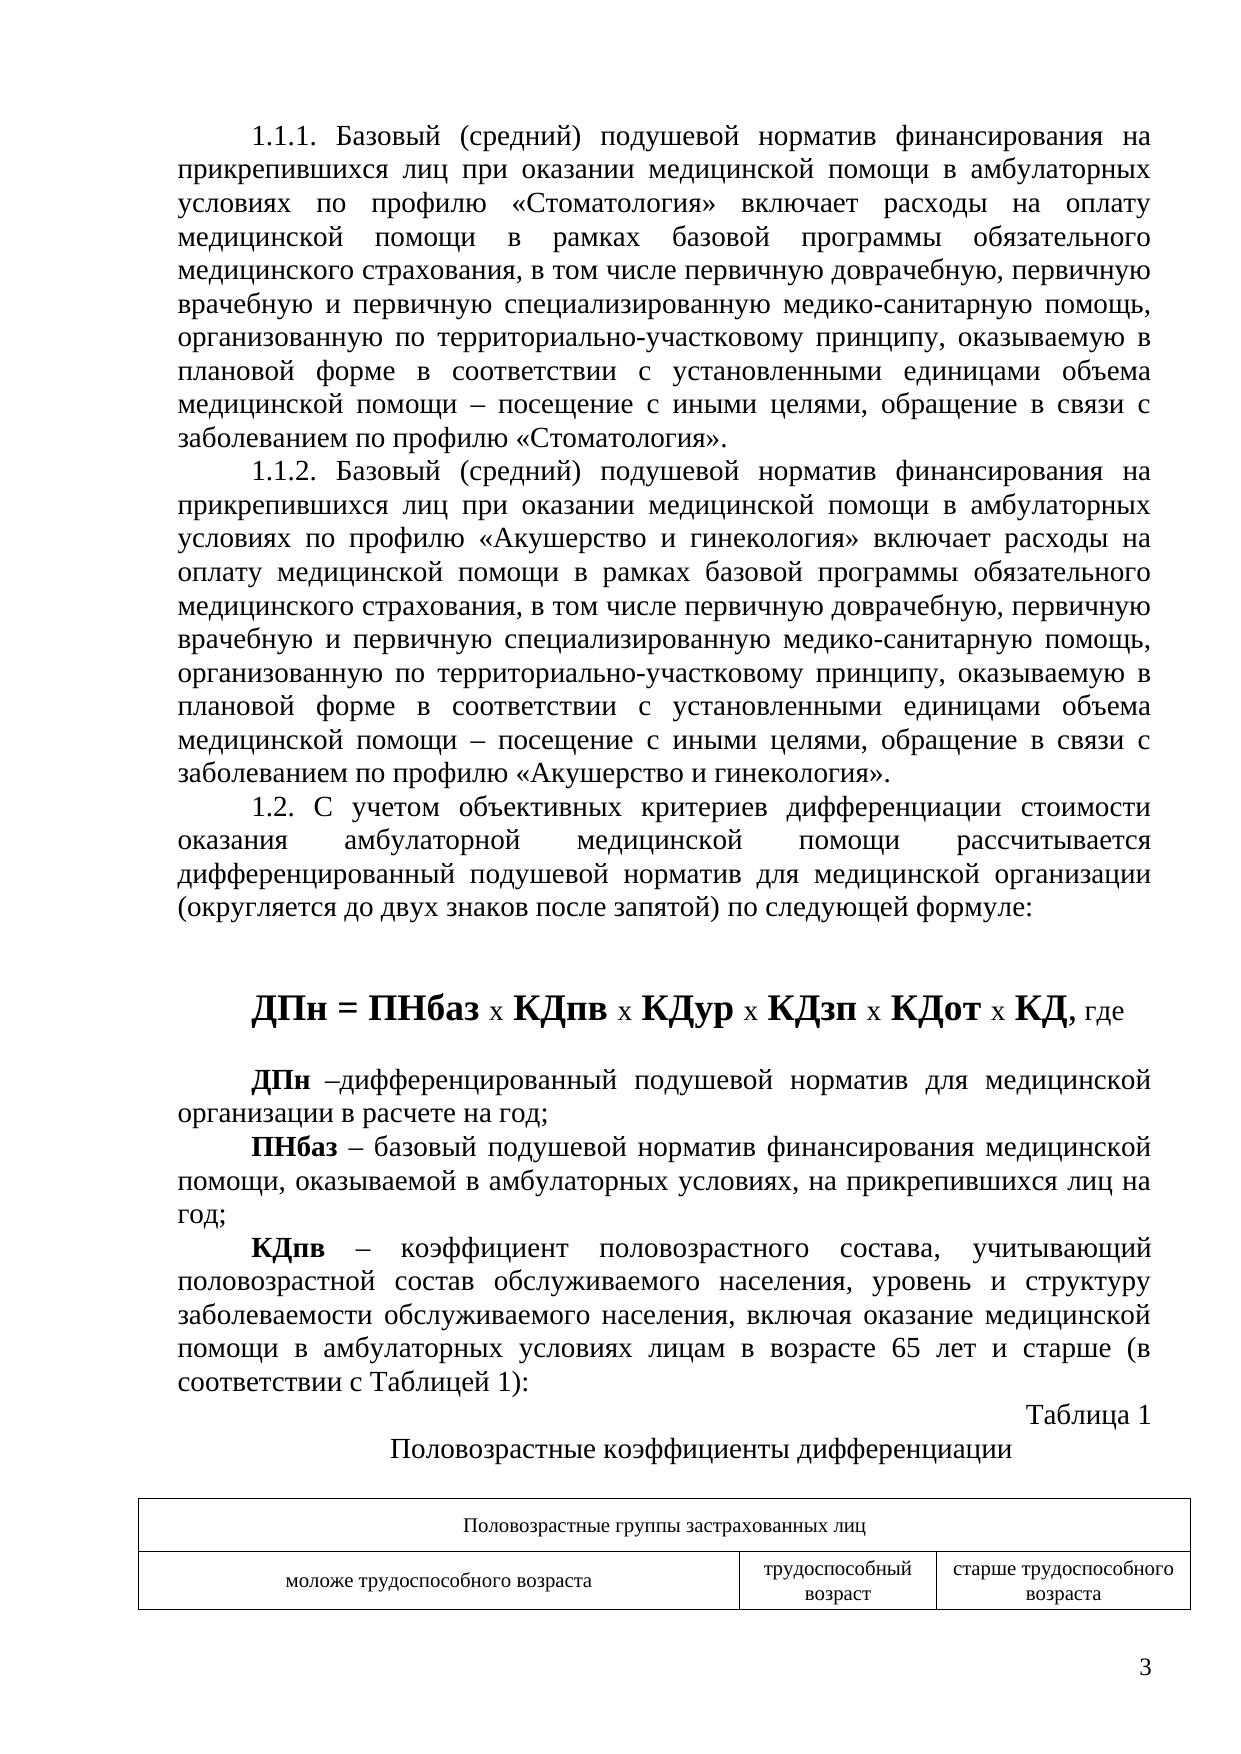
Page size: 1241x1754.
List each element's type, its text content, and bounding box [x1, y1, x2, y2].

text Таблица 1 [177, 1397, 1152, 1431]
table_header Половозрастные группы застрахованных лиц [139, 1499, 1190, 1551]
table_cell старше трудоспособного возраста [937, 1552, 1190, 1609]
list 1.1.2. Базовый (средний) подушевой норматив финансирования на прикрепившихся лиц при оказании медицинской помощи в амбулаторных условиях по профилю «Акушерство и гинекология» включает расходы на оплату медицинской помощи в рамках базовой программы обязательного медицинского страхования, в том числе первичную доврачебную, первичную врачебную и первичную специализированную медико-санитарную помощь, организованную по территориально-участковому принципу, оказываемую в плановой форме в соответствии с установленными единицами объема медицинской помощи – посещение с иными целями, обращение в связи с заболеванием по профилю «Акушерство и гинекология». [177, 453, 1152, 789]
list 1.1.1. Базовый (средний) подушевой норматив финансирования на прикрепившихся лиц при оказании медицинской помощи в амбулаторных условиях по профилю «Стоматология» включает расходы на оплату медицинской помощи в рамках базовой программы обязательного медицинского страхования, в том числе первичную доврачебную, первичную врачебную и первичную специализированную медико-санитарную помощь, организованную по территориально-участковому принципу, оказываемую в плановой форме в соответствии с установленными единицами объема медицинской помощи – посещение с иными целями, обращение в связи с заболеванием по профилю «Стоматология». [177, 118, 1152, 453]
text ДПн = ПНбаз х КДпв х КДур х КДзп х КДот х КД, где [177, 985, 1152, 1028]
text КДпв – коэффициент половозрастного состава, учитывающий половозрастной состав обслуживаемого населения, уровень и структуру заболеваемости обслуживаемого населения, включая оказание медицинской помощи в амбулаторных условиях лицам в возрасте 65 лет и старше (в соответствии с Таблицей 1): [177, 1230, 1152, 1397]
text 1.2. С учетом объективных критериев дифференциации стоимости оказания амбулаторной медицинской помощи рассчитывается дифференцированный подушевой норматив для медицинской организации (округляется до двух знаков после запятой) по следующей формуле: [177, 789, 1152, 923]
text ПНбаз – базовый подушевой норматив финансирования медицинской помощи, оказываемой в амбулаторных условиях, на прикрепившихся лиц на год; [177, 1129, 1152, 1230]
table_cell моложе трудоспособного возраста [139, 1552, 739, 1609]
text Половозрастные коэффициенты дифференциации [177, 1431, 1152, 1464]
table_cell трудоспособный возраст [740, 1552, 936, 1609]
text ДПн –дифференцированный подушевой норматив для медицинской организации в расчете на год; [177, 1062, 1152, 1129]
